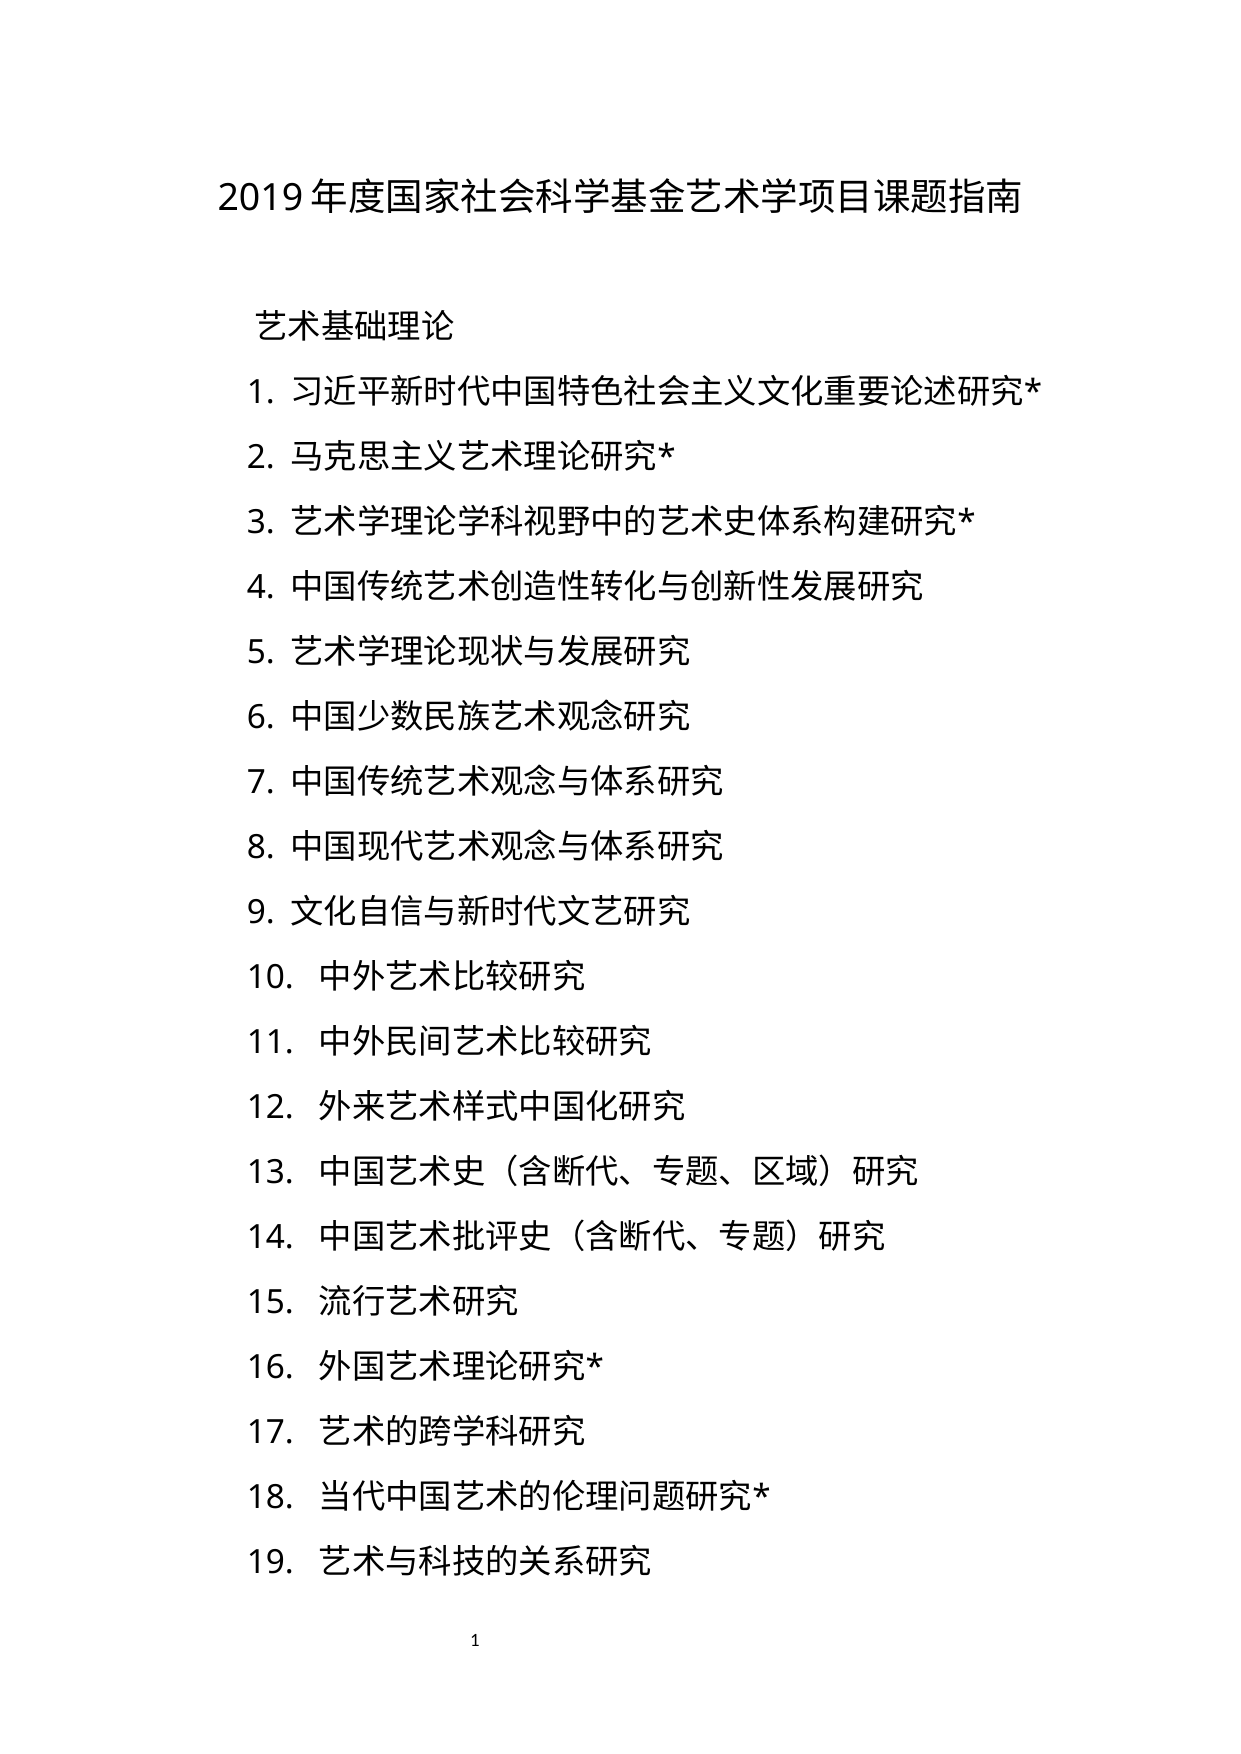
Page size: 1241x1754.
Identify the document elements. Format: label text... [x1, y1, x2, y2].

text 2019年度国家社会科学基金艺术学项目课题指南 [187, 162, 1053, 227]
list 中国少数民族艺术观念研究 [247, 682, 1053, 747]
list 中国现代艺术观念与体系研究 [247, 812, 1053, 877]
list 外国艺术理论研究* [247, 1332, 1053, 1397]
list 当代中国艺术的伦理问题研究* [247, 1462, 1053, 1527]
list 中外艺术比较研究 [247, 942, 1053, 1007]
list 中国传统艺术创造性转化与创新性发展研究 [247, 552, 1053, 617]
list 中国艺术批评史（含断代、专题）研究 [247, 1202, 1053, 1267]
list 外来艺术样式中国化研究 [247, 1072, 1053, 1137]
text 艺术基础理论 [187, 292, 1053, 357]
list 中国传统艺术观念与体系研究 [247, 747, 1053, 812]
list 艺术的跨学科研究 [247, 1397, 1053, 1462]
list 中国艺术史（含断代、专题、区域）研究 [247, 1137, 1053, 1202]
list 习近平新时代中国特色社会主义文化重要论述研究* [247, 357, 1053, 422]
list 流行艺术研究 [247, 1267, 1053, 1332]
list 艺术学理论现状与发展研究 [247, 617, 1053, 682]
list 艺术学理论学科视野中的艺术史体系构建研究* [247, 487, 1053, 552]
list 中外民间艺术比较研究 [247, 1007, 1053, 1072]
list 马克思主义艺术理论研究* [247, 422, 1053, 487]
list 艺术与科技的关系研究 [247, 1527, 1053, 1592]
list 文化自信与新时代文艺研究 [247, 877, 1053, 942]
